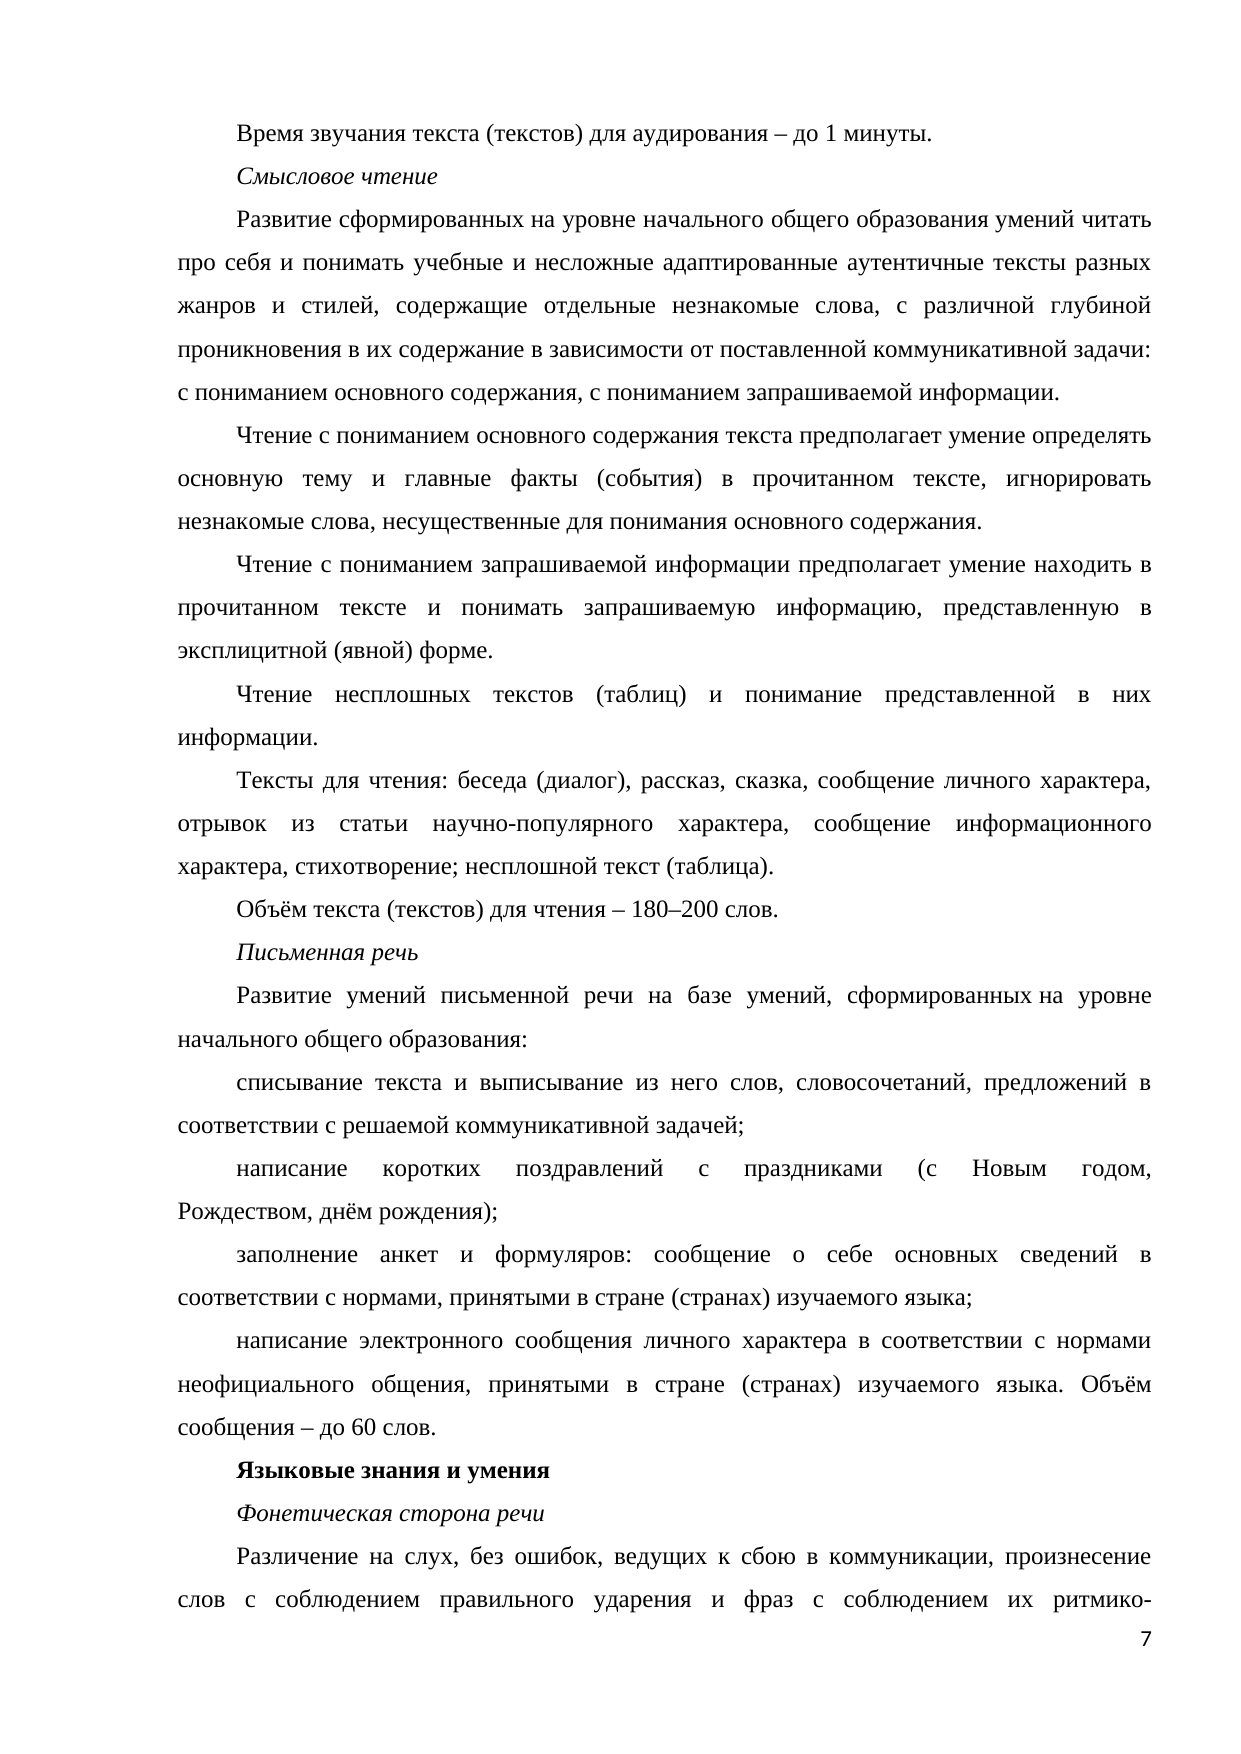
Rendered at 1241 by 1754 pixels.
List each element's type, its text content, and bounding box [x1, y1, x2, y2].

text Фонетическая сторона речи [177, 1498, 1152, 1527]
text Развитие сформированных на уровне начального общего образования умений читать про себя и понимать учебные и несложные адаптированные аутентичные тексты разных жанров и стилей, содержащие отдельные незнакомые слова, с различной глубиной проникновения в их содержание в зависимости от поставленной коммуникативной задачи: с пониманием основного содержания, с пониманием запрашиваемой информации. [177, 204, 1152, 406]
text Время звучания текста (текстов) для аудирования – до 1 минуты. [177, 118, 1152, 147]
text Языковые знания и умения [177, 1455, 1152, 1484]
text Объём текста (текстов) для чтения – 180–200 слов. [177, 894, 1152, 923]
text Смысловое чтение [177, 161, 1152, 190]
text написание коротких поздравлений с праздниками (с Новым годом, Рождеством, днём рождения); [177, 1153, 1152, 1225]
text заполнение анкет и формуляров: сообщение о себе основных сведений в соответствии с нормами, принятыми в стране (странах) изучаемого языка; [177, 1239, 1152, 1311]
text Письменная речь [177, 937, 1152, 966]
text написание электронного сообщения личного характера в соответствии с нормами неофициального общения, принятыми в стране (странах) изучаемого языка. Объём сообщения – до 60 слов. [177, 1326, 1152, 1441]
text Тексты для чтения: беседа (диалог), рассказ, сказка, сообщение личного характера, отрывок из статьи научно-популярного характера, сообщение информационного характера, стихотворение; несплошной текст (таблица). [177, 765, 1152, 880]
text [177, 1541, 1152, 1613]
text Чтение несплошных текстов (таблиц) и понимание представленной в них информации. [177, 679, 1152, 751]
text Развитие умений письменной речи на базе умений, сформированных на уровне начального общего образования: [177, 981, 1152, 1052]
text Чтение с пониманием основного содержания текста предполагает умение определять основную тему и главные факты (события) в прочитанном тексте, игнорировать незнакомые слова, несущественные для понимания основного содержания. [177, 420, 1152, 535]
text списывание текста и выписывание из него слов, словосочетаний, предложений в соответствии с решаемой коммуникативной задачей; [177, 1067, 1152, 1139]
text Чтение с пониманием запрашиваемой информации предполагает умение находить в прочитанном тексте и понимать запрашиваемую информацию, представленную в эксплицитной (явной) форме. [177, 549, 1152, 664]
